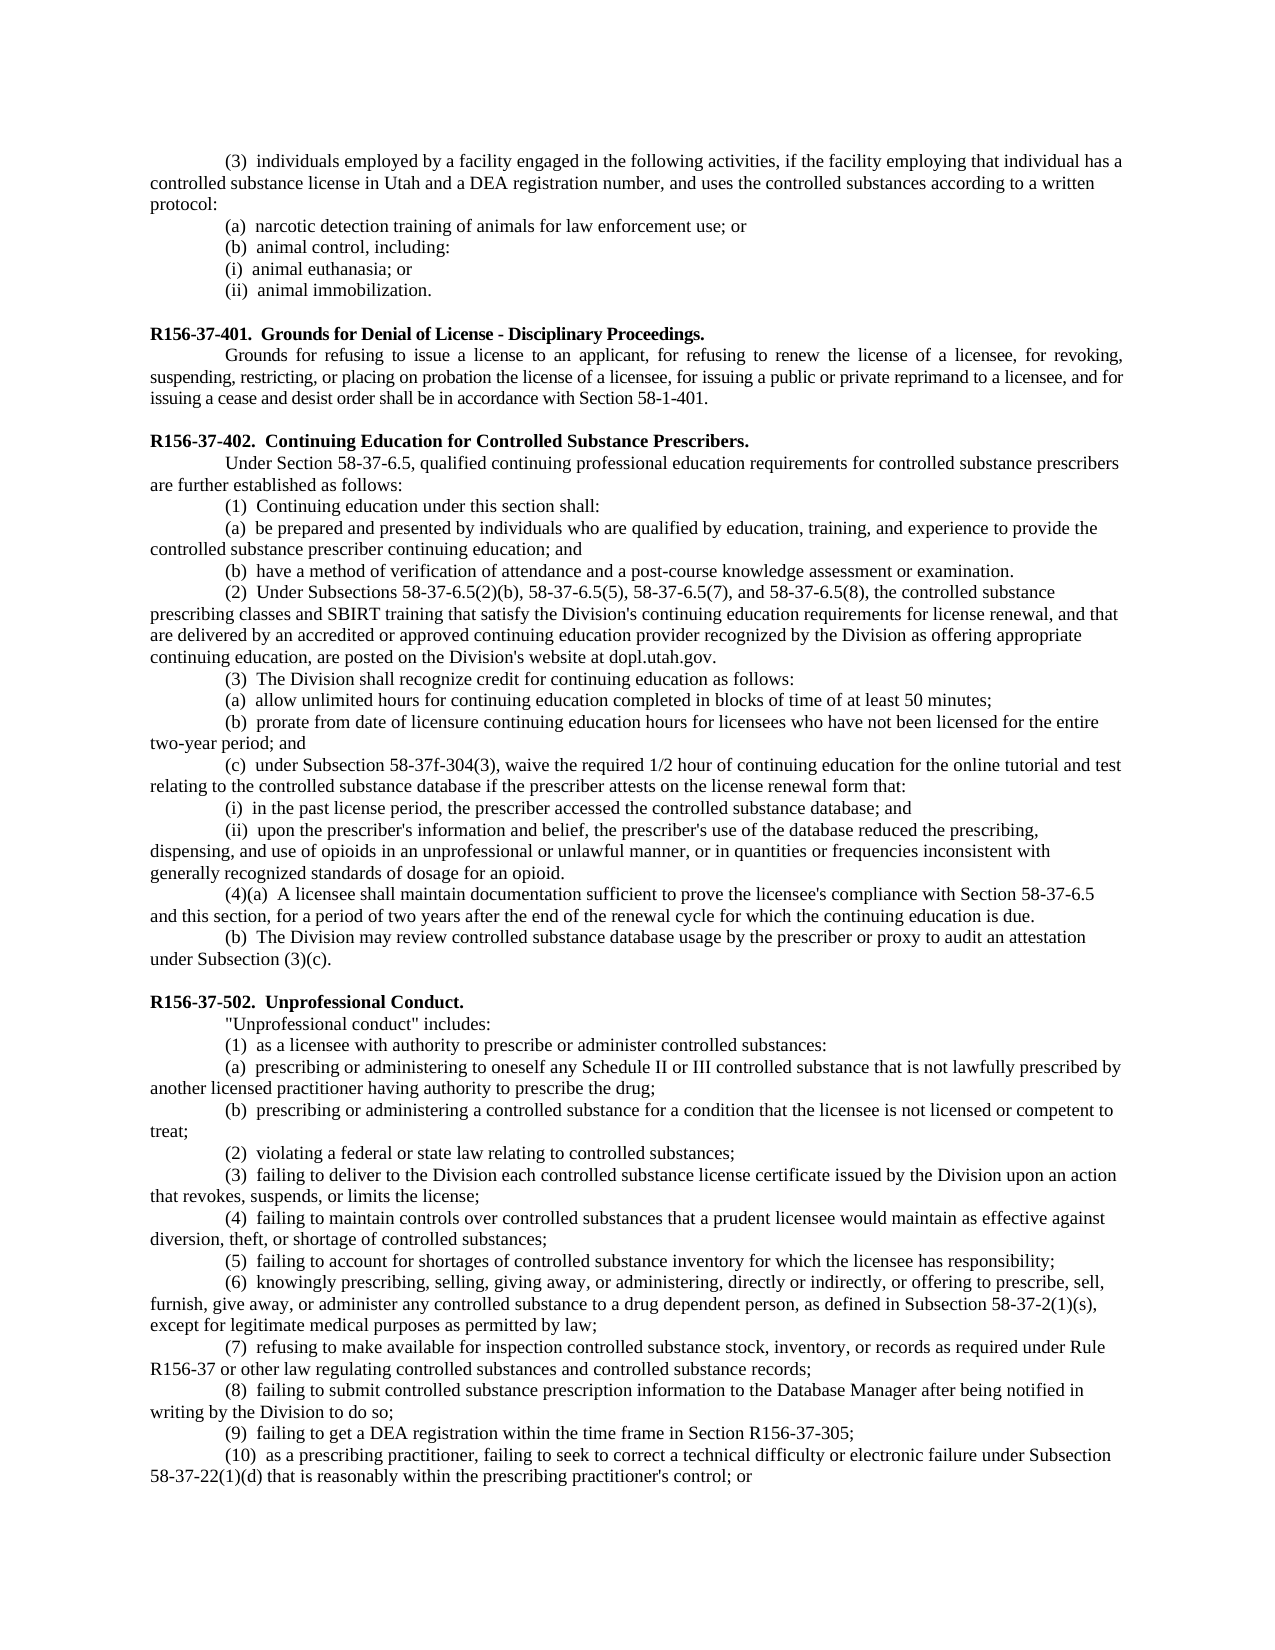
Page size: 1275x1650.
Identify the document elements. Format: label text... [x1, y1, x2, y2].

text (9) failing to get a DEA registration within the time frame in Section R156-37-305; [150, 1422, 1125, 1444]
text (c) under Subsection 58-37f-304(3), waive the required 1/2 hour of continuing education for the online tutorial and test relating to the controlled substance database if the prescriber attests on the license renewal form that: [150, 754, 1125, 797]
text (i) in the past license period, the prescriber accessed the controlled substance database; and [150, 797, 1125, 818]
text R156-37-401. Grounds for Denial of License - Disciplinary Proceedings. [150, 322, 1125, 344]
text (a) be prepared and presented by individuals who are qualified by education, training, and experience to provide the controlled substance prescriber continuing education; and [150, 517, 1125, 560]
text (2) violating a federal or state law relating to controlled substances; [150, 1142, 1125, 1163]
text (3) The Division shall recognize credit for continuing education as follows: [150, 667, 1125, 689]
text (4)(a) A licensee shall maintain documentation sufficient to prove the licensee's compliance with Section 58-37-6.5 and this section, for a period of two years after the end of the renewal cycle for which the continuing education is due. [150, 883, 1125, 926]
text (b) The Division may review controlled substance database usage by the prescriber or proxy to audit an attestation under Subsection (3)(c). [150, 926, 1125, 969]
text (2) Under Subsections 58-37-6.5(2)(b), 58-37-6.5(5), 58-37-6.5(7), and 58-37-6.5(8), the controlled substance prescribing classes and SBIRT training that satisfy the Division's continuing education requirements for license renewal, and that are delivered by an accredited or approved continuing education provider recognized by the Division as offering appropriate continuing education, are posted on the Division's website at dopl.utah.gov. [150, 581, 1125, 667]
text (1) Continuing education under this section shall: [150, 495, 1125, 517]
text R156-37-502. Unprofessional Conduct. [150, 991, 1125, 1012]
text (6) knowingly prescribing, selling, giving away, or administering, directly or indirectly, or offering to prescribe, sell, furnish, give away, or administer any controlled substance to a drug dependent person, as defined in Subsection 58-37-2(1)(s), except for legitimate medical purposes as permitted by law; [150, 1271, 1125, 1336]
text (5) failing to account for shortages of controlled substance inventory for which the licensee has responsibility; [150, 1250, 1125, 1271]
text (3) individuals employed by a facility engaged in the following activities, if the facility employing that individual has a controlled substance license in Utah and a DEA registration number, and uses the controlled substances according to a written protocol: [150, 150, 1125, 215]
text (a) allow unlimited hours for continuing education completed in blocks of time of at least 50 minutes; [150, 689, 1125, 711]
text (b) animal control, including: [150, 236, 1125, 258]
text (3) failing to deliver to the Division each controlled substance license certificate issued by the Division upon an action that revokes, suspends, or limits the license; [150, 1163, 1125, 1207]
text R156-37-402. Continuing Education for Controlled Substance Prescribers. [150, 430, 1125, 452]
text (b) prorate from date of licensure continuing education hours for licensees who have not been licensed for the entire two-year period; and [150, 711, 1125, 754]
text (4) failing to maintain controls over controlled substances that a prudent licensee would maintain as effective against diversion, theft, or shortage of controlled substances; [150, 1207, 1125, 1250]
text (10) as a prescribing practitioner, failing to seek to correct a technical difficulty or electronic failure under Subsection 58-37-22(1)(d) that is reasonably within the prescribing practitioner's control; or [150, 1444, 1125, 1487]
text "Unprofessional conduct" includes: [150, 1012, 1125, 1034]
text (1) as a licensee with authority to prescribe or administer controlled substances: [150, 1034, 1125, 1056]
text (b) have a method of verification of attendance and a post-course knowledge assessment or examination. [150, 560, 1125, 581]
text (ii) animal immobilization. [150, 279, 1125, 301]
text (a) prescribing or administering to oneself any Schedule II or III controlled substance that is not lawfully prescribed by another licensed practitioner having authority to prescribe the drug; [150, 1056, 1125, 1099]
text (a) narcotic detection training of animals for law enforcement use; or [150, 215, 1125, 236]
text (i) animal euthanasia; or [150, 258, 1125, 279]
text Under Section 58-37-6.5, qualified continuing professional education requirements for controlled substance prescribers are further established as follows: [150, 452, 1125, 495]
text (ii) upon the prescriber's information and belief, the prescriber's use of the database reduced the prescribing, dispensing, and use of opioids in an unprofessional or unlawful manner, or in quantities or frequencies inconsistent with generally recognized standards of dosage for an opioid. [150, 818, 1125, 883]
text Grounds for refusing to issue a license to an applicant, for refusing to renew the license of a licensee, for revoking, suspending, restricting, or placing on probation the license of a licensee, for issuing a public or private reprimand to a licensee, and for issuing a cease and desist order shall be in accordance with Section 58-1-401. [150, 344, 1125, 409]
text (b) prescribing or administering a controlled substance for a condition that the licensee is not licensed or competent to treat; [150, 1099, 1125, 1142]
text (7) refusing to make available for inspection controlled substance stock, inventory, or records as required under Rule R156-37 or other law regulating controlled substances and controlled substance records; [150, 1336, 1125, 1379]
text (8) failing to submit controlled substance prescription information to the Database Manager after being notified in writing by the Division to do so; [150, 1379, 1125, 1422]
